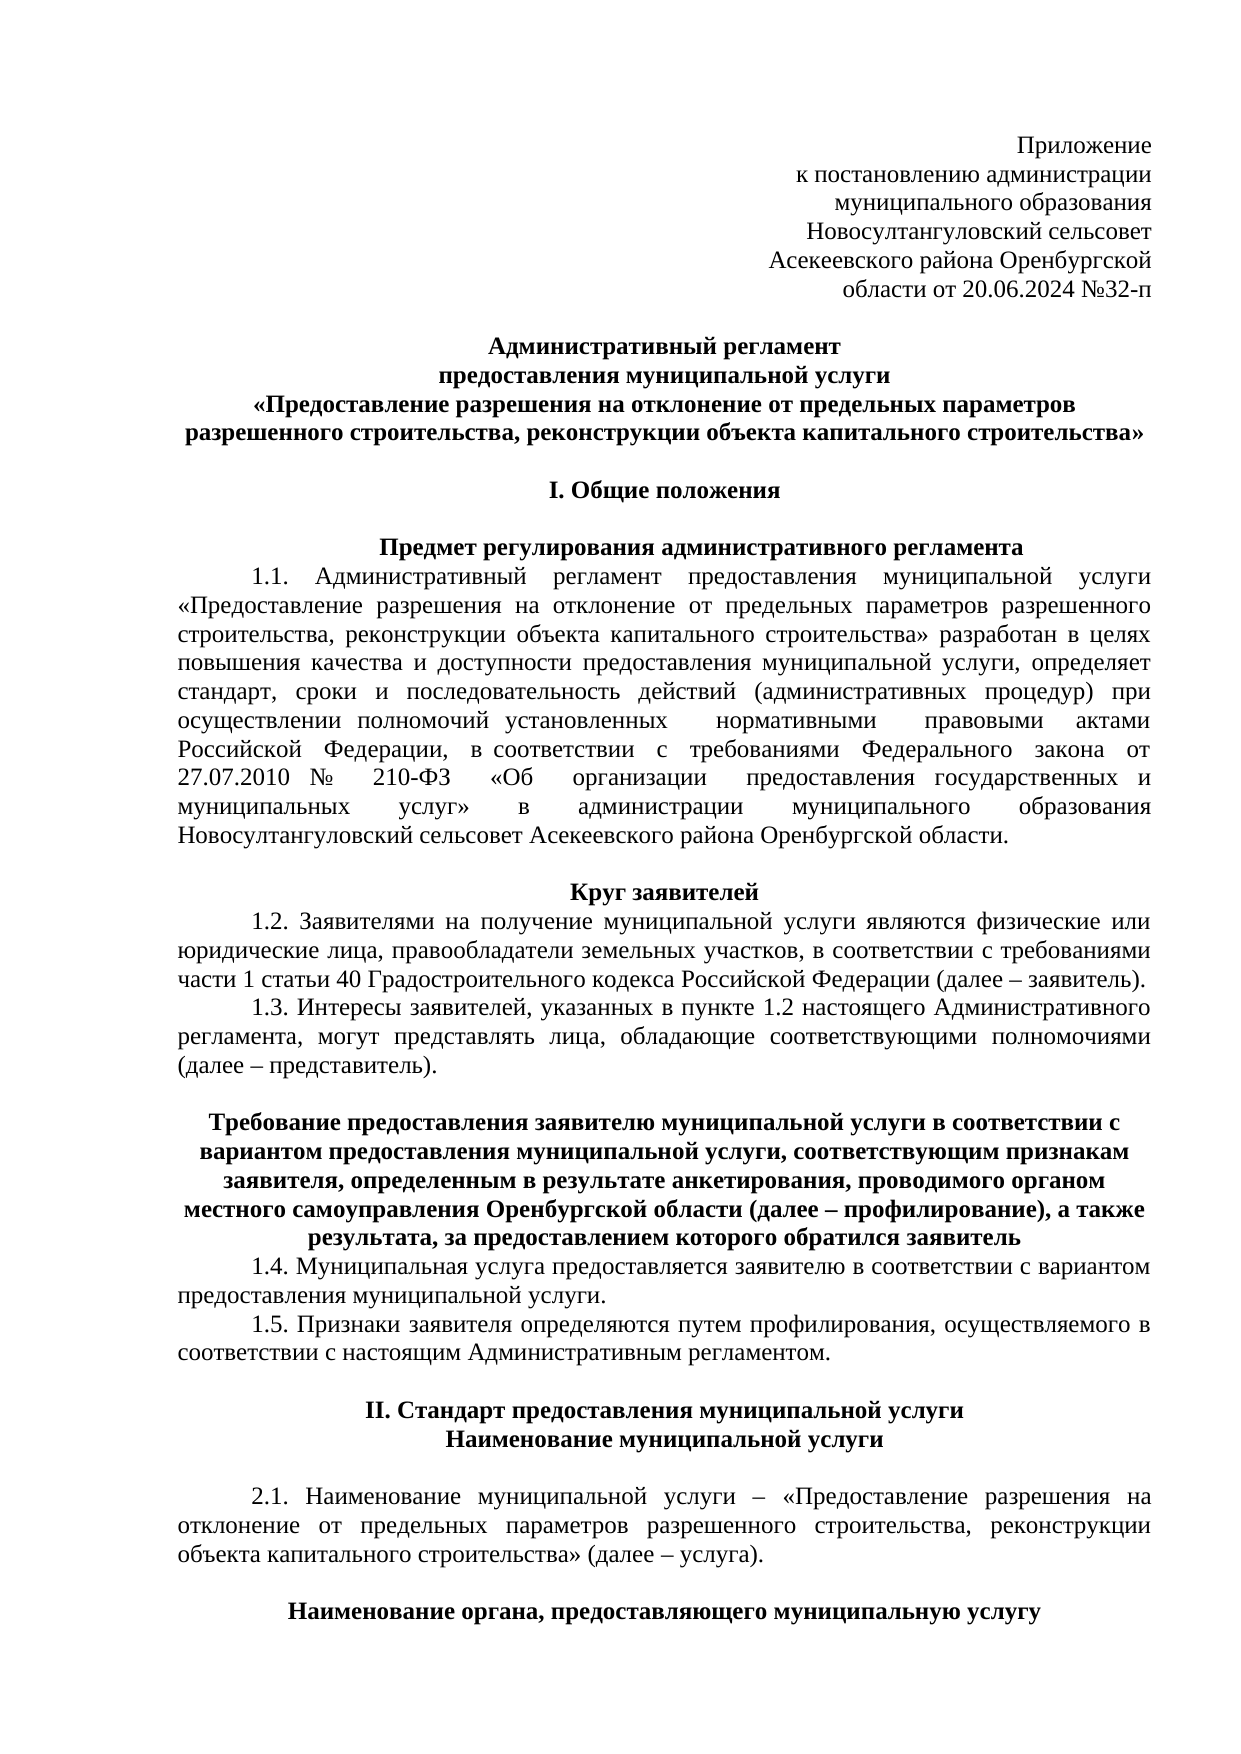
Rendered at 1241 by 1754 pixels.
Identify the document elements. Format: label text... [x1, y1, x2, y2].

text Приложение [768, 130, 1152, 159]
text 1.1. Административный регламент предоставления муниципальной услуги «Предоставление разрешения на отклонение от предельных параметров разрешенного строительства, реконструкции объекта капитального строительства» разработан в целях повышения качества и доступности предоставления муниципальной услуги, определяет стандарт, сроки и последовательность действий (административных процедур) при осуществлении полномочий установленных нормативными правовыми актами Российской Федерации, в соответствии с требованиями Федерального закона от 27.07.2010 № 210-ФЗ «Об организации предоставления государственных и муниципальных услуг» в администрации муниципального образования Новосултангуловский сельсовет Асекеевского района Оренбургской области. [177, 561, 1152, 849]
text Круг заявителей [177, 877, 1152, 906]
text Требование предоставления заявителю муниципальной услуги в соответствии с вариантом предоставления муниципальной услуги, соответствующим признакам заявителя, определенным в результате анкетирования, проводимого органом местного самоуправления Оренбургской области (далее – профилирование), а также результата, за предоставлением которого обратился заявитель [177, 1107, 1152, 1251]
text 1.3. Интересы заявителей, указанных в пункте 1.2 настоящего Административного регламента, могут представлять лица, обладающие соответствующими полномочиями (далее – представитель). [177, 992, 1152, 1079]
text 1.4. Муниципальная услуга предоставляется заявителю в соответствии с вариантом предоставления муниципальной услуги. [177, 1251, 1152, 1309]
text II. Стандарт предоставления муниципальной услуги [177, 1395, 1152, 1424]
text Административный регламент [177, 331, 1152, 360]
text к постановлению администрации [768, 159, 1152, 187]
text Новосултангуловский сельсовет Асекеевского района Оренбургской области от 20.06.2024 №32-п [768, 216, 1152, 302]
text I. Общие положения [177, 475, 1152, 504]
text предоставления муниципальной услуги [177, 360, 1152, 389]
text муниципального образования [768, 187, 1152, 216]
text Наименование муниципальной услуги [177, 1424, 1152, 1452]
text 1.5. Признаки заявителя определяются путем профилирования, осуществляемого в соответствии с настоящим Административным регламентом. [177, 1309, 1152, 1366]
text Наименование органа, предоставляющего муниципальную услугу [177, 1596, 1152, 1625]
text Предмет регулирования административного регламента [177, 532, 1152, 561]
text «Предоставление разрешения на отклонение от предельных параметров разрешенного строительства, реконструкции объекта капитального строительства» [177, 389, 1152, 446]
text 1.2. Заявителями на получение муниципальной услуги являются физические или юридические лица, правообладатели земельных участков, в соответствии с требованиями части 1 статьи 40 Градостроительного кодекса Российской Федерации (далее – заявитель). [177, 906, 1152, 992]
text 2.1. Наименование муниципальной услуги – «Предоставление разрешения на отклонение от предельных параметров разрешенного строительства, реконструкции объекта капитального строительства» (далее – услуга). [177, 1481, 1152, 1567]
